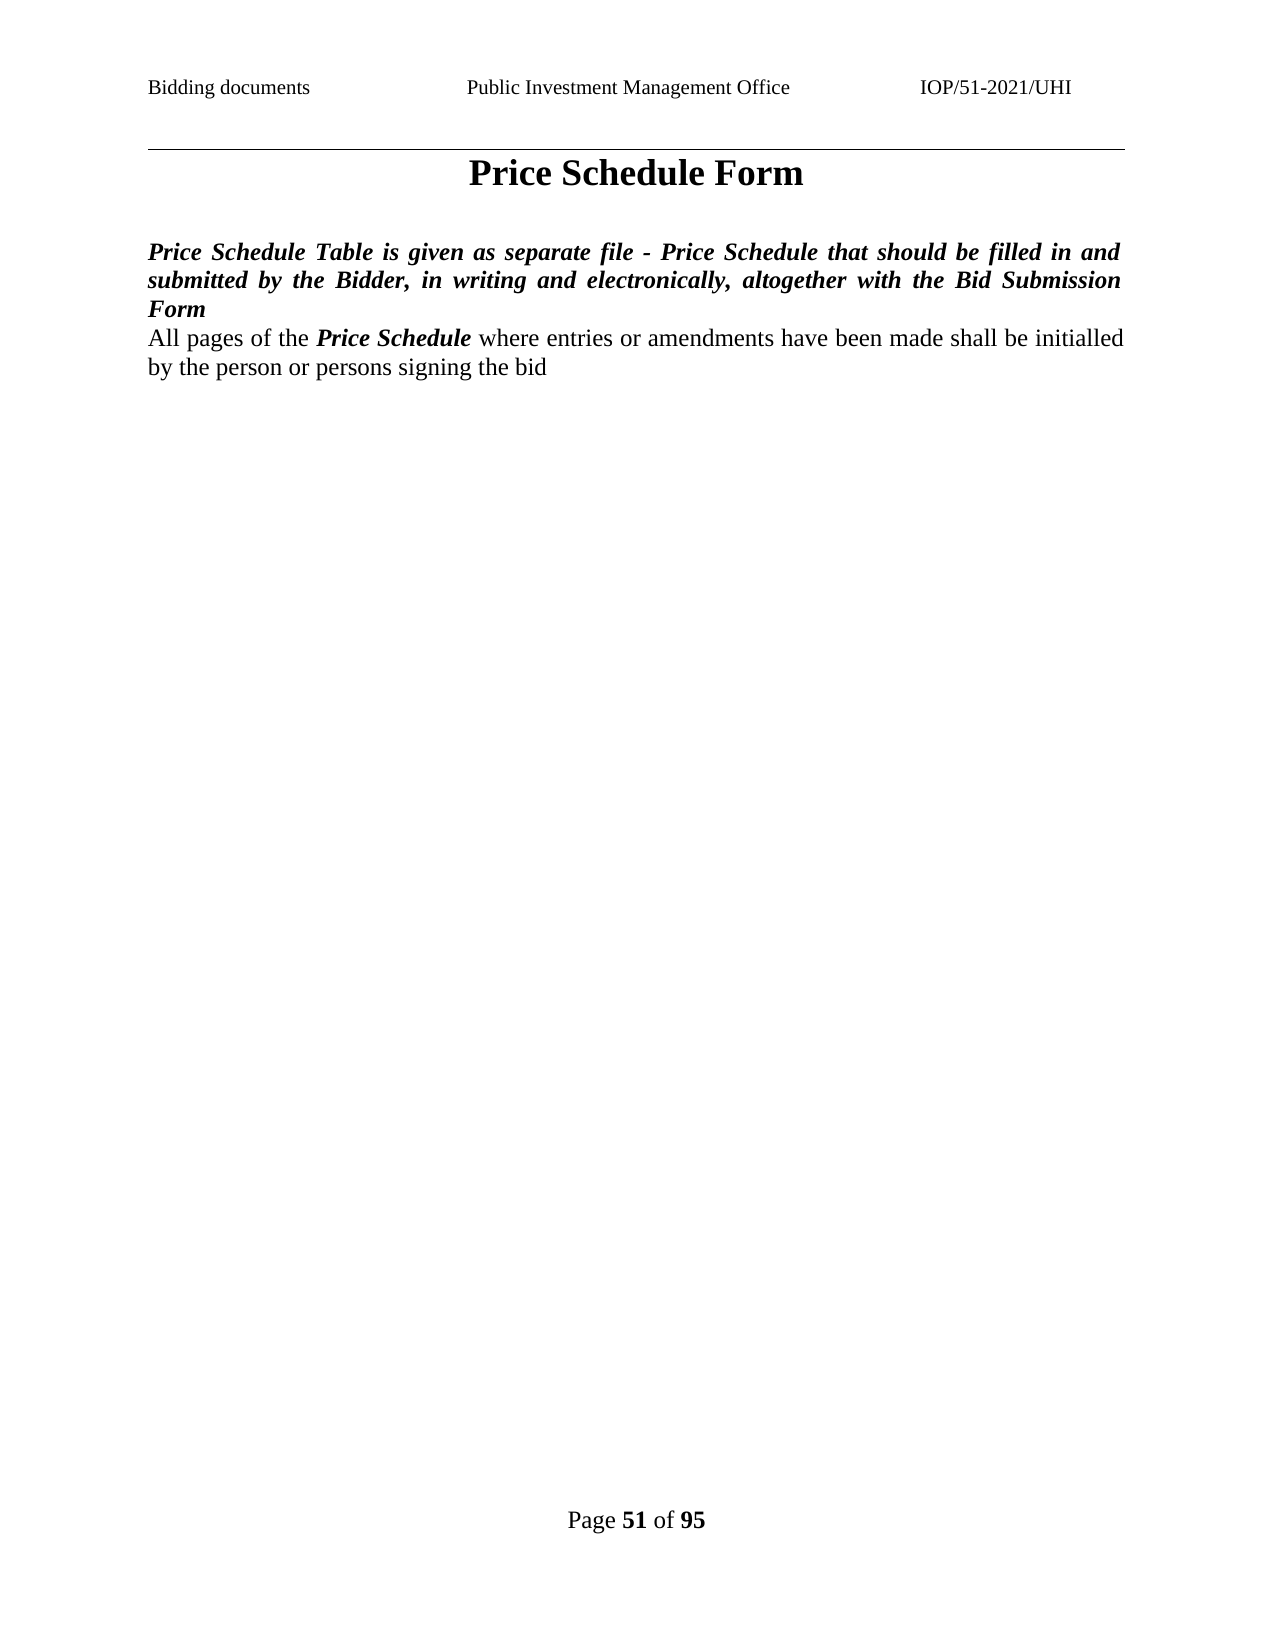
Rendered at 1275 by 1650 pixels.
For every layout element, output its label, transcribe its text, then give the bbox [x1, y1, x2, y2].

text All pages of the Price Schedule where entries or amendments have been made shall be initialled by the person or persons signing the bid [148, 323, 1125, 380]
text Price Schedule Form [148, 150, 1125, 193]
text Price Schedule Table is given as separate file - Price Schedule that should be filled in and submitted by the Bidder, in writing and electronically, altogether with the Bid Submission Form [148, 237, 1125, 323]
